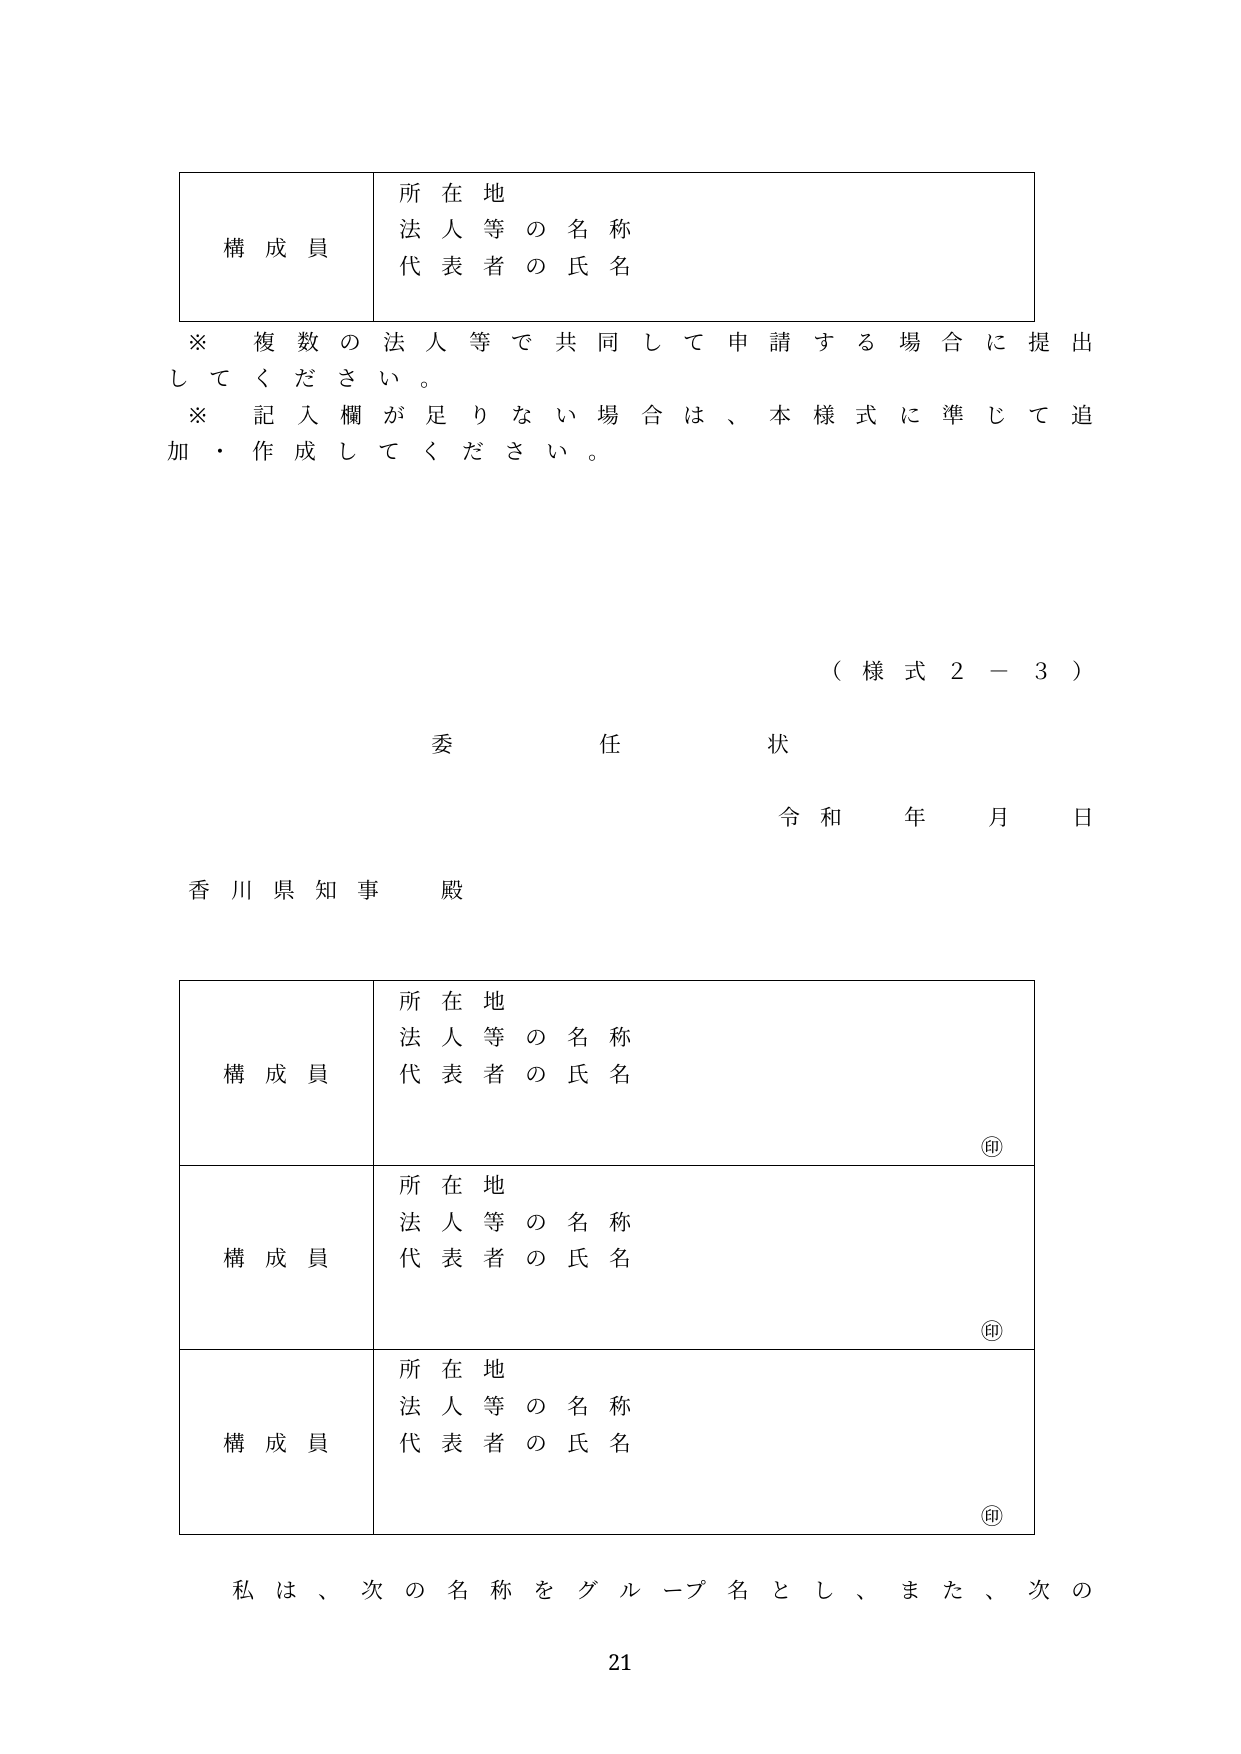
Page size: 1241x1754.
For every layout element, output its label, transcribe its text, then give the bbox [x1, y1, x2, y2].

table_cell 所在地 法人等の名称 代表者の氏名 ㊞ [374, 1350, 1034, 1533]
text 令和 年 月 日 [130, 798, 1114, 834]
text 委 任 状 [126, 724, 1114, 761]
table_cell 構成員 [180, 173, 373, 321]
table_header 所在地 法人等の名称 代表者の氏名 ㊞ [374, 981, 1034, 1165]
text ※ 複数の法人等で共同して申請する場合に提出してください。 [148, 322, 1114, 395]
table_cell 構成員 [180, 1350, 373, 1533]
table_cell 所在地 法人等の名称 代表者の氏名 ㊞ [374, 1166, 1034, 1349]
text ※ 記入欄が足りない場合は、本様式に準じて追加・作成してください。 [148, 395, 1114, 468]
table_cell 構成員 [180, 1166, 373, 1349]
text （様式２－３） [130, 651, 1114, 688]
text 香川県知事 殿 [148, 871, 1114, 907]
table_cell 所在地 法人等の名称 代表者の氏名 [374, 173, 1034, 321]
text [130, 1571, 1114, 1608]
table_header 構成員 [180, 981, 373, 1165]
